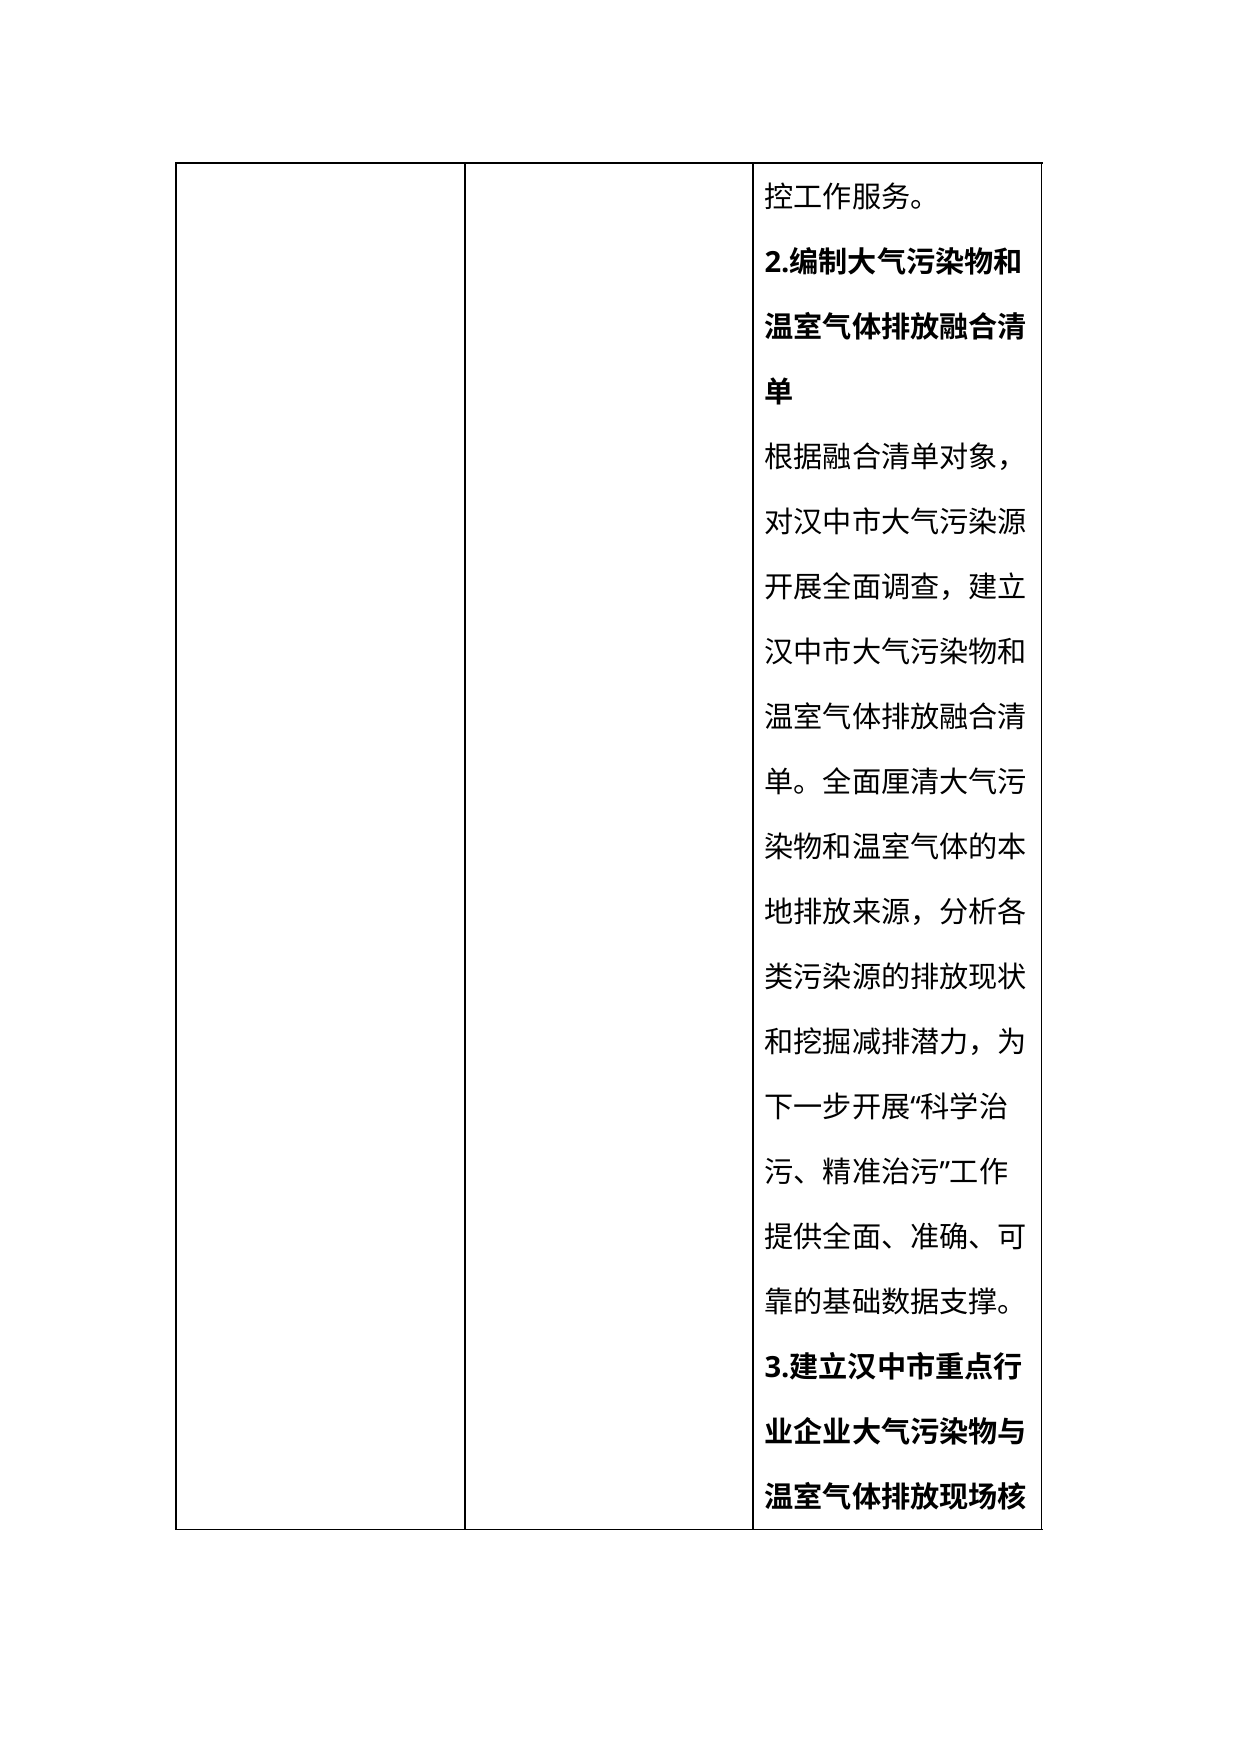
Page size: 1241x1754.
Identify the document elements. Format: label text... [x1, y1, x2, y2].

table_cell 1 [177, 164, 464, 1528]
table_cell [754, 164, 1041, 1528]
table_cell [466, 164, 752, 1528]
